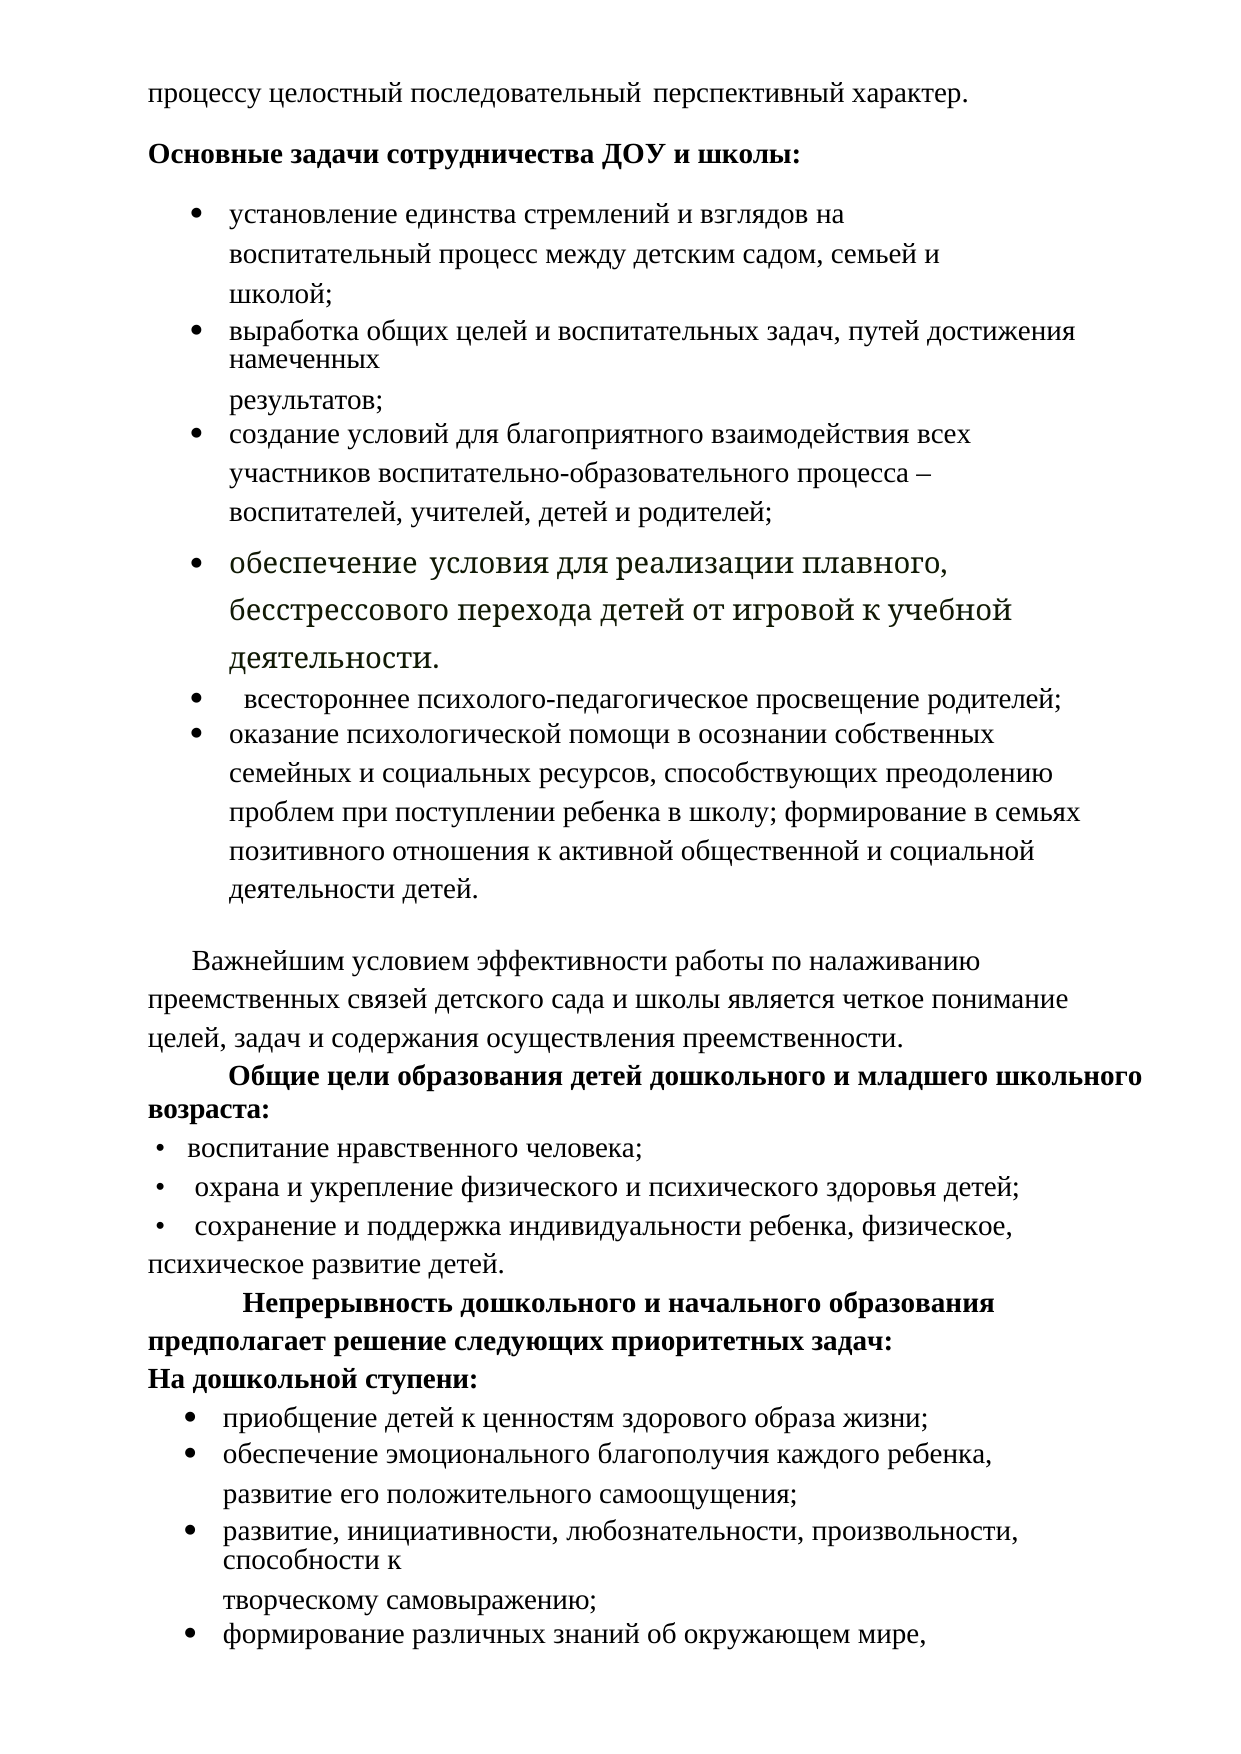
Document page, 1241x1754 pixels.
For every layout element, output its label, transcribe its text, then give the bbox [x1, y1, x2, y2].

text Непрерывность дошкольного и начального образования предполагает решение следующих приоритетных задач: [148, 1285, 1114, 1357]
text Общие цели образования детей дошкольного и младшего школьного возраста: [148, 1059, 1167, 1126]
list установление единства стремлений и взглядов на воспитательный процесс между детским садом, семьей и школой; [191, 196, 1039, 310]
text творческому самовыражению; [223, 1582, 1167, 1616]
list выработка общих целей и воспитательных задач, путей достижения намеченных [191, 317, 1167, 375]
list создание условий для благоприятного взаимодействия всех участников воспитательно-образовательного процесса – воспитателей, учителей, детей и родителей; [191, 416, 1069, 528]
list сохранение и поддержка индивидуальности ребенка, физическое, психическое развитие детей. [148, 1208, 1053, 1280]
text результатов; [229, 382, 1167, 416]
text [148, 75, 1114, 108]
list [185, 1616, 1104, 1650]
text На дошкольной ступени: [148, 1362, 1167, 1395]
list развитие, инициативности, любознательности, произвольности, способности к [185, 1517, 1167, 1575]
list всестороннее психолого-педагогическое просвещение родителей; [191, 685, 1167, 714]
list оказание психологической помощи в осознании собственных семейных и социальных ресурсов, способствующих преодолению проблем при поступлении ребенка в школу; формирование в семьях позитивного отношения к активной общественной и социальной деятельности детей. [191, 716, 1112, 905]
list приобщение детей к ценностям здорового образа жизни; [185, 1400, 1167, 1434]
text Важнейшим условием эффективности работы по налаживанию преемственных связей детского сада и школы является четкое понимание целей, задач и содержания осуществления преемственности. [148, 943, 1114, 1054]
list охрана и укрепление физического и психического здоровья детей; [155, 1169, 1167, 1203]
text Основные задачи сотрудничества ДОУ и школы: [148, 136, 1167, 170]
list воспитание нравственного человека; [155, 1131, 1167, 1164]
list обеспечение условия для реализации плавного, бесстрессового перехода детей от игровой к учебной деятельности. [191, 542, 1116, 677]
list обеспечение эмоционального благополучия каждого ребенка, развитие его положительного самоощущения; [185, 1436, 1031, 1510]
